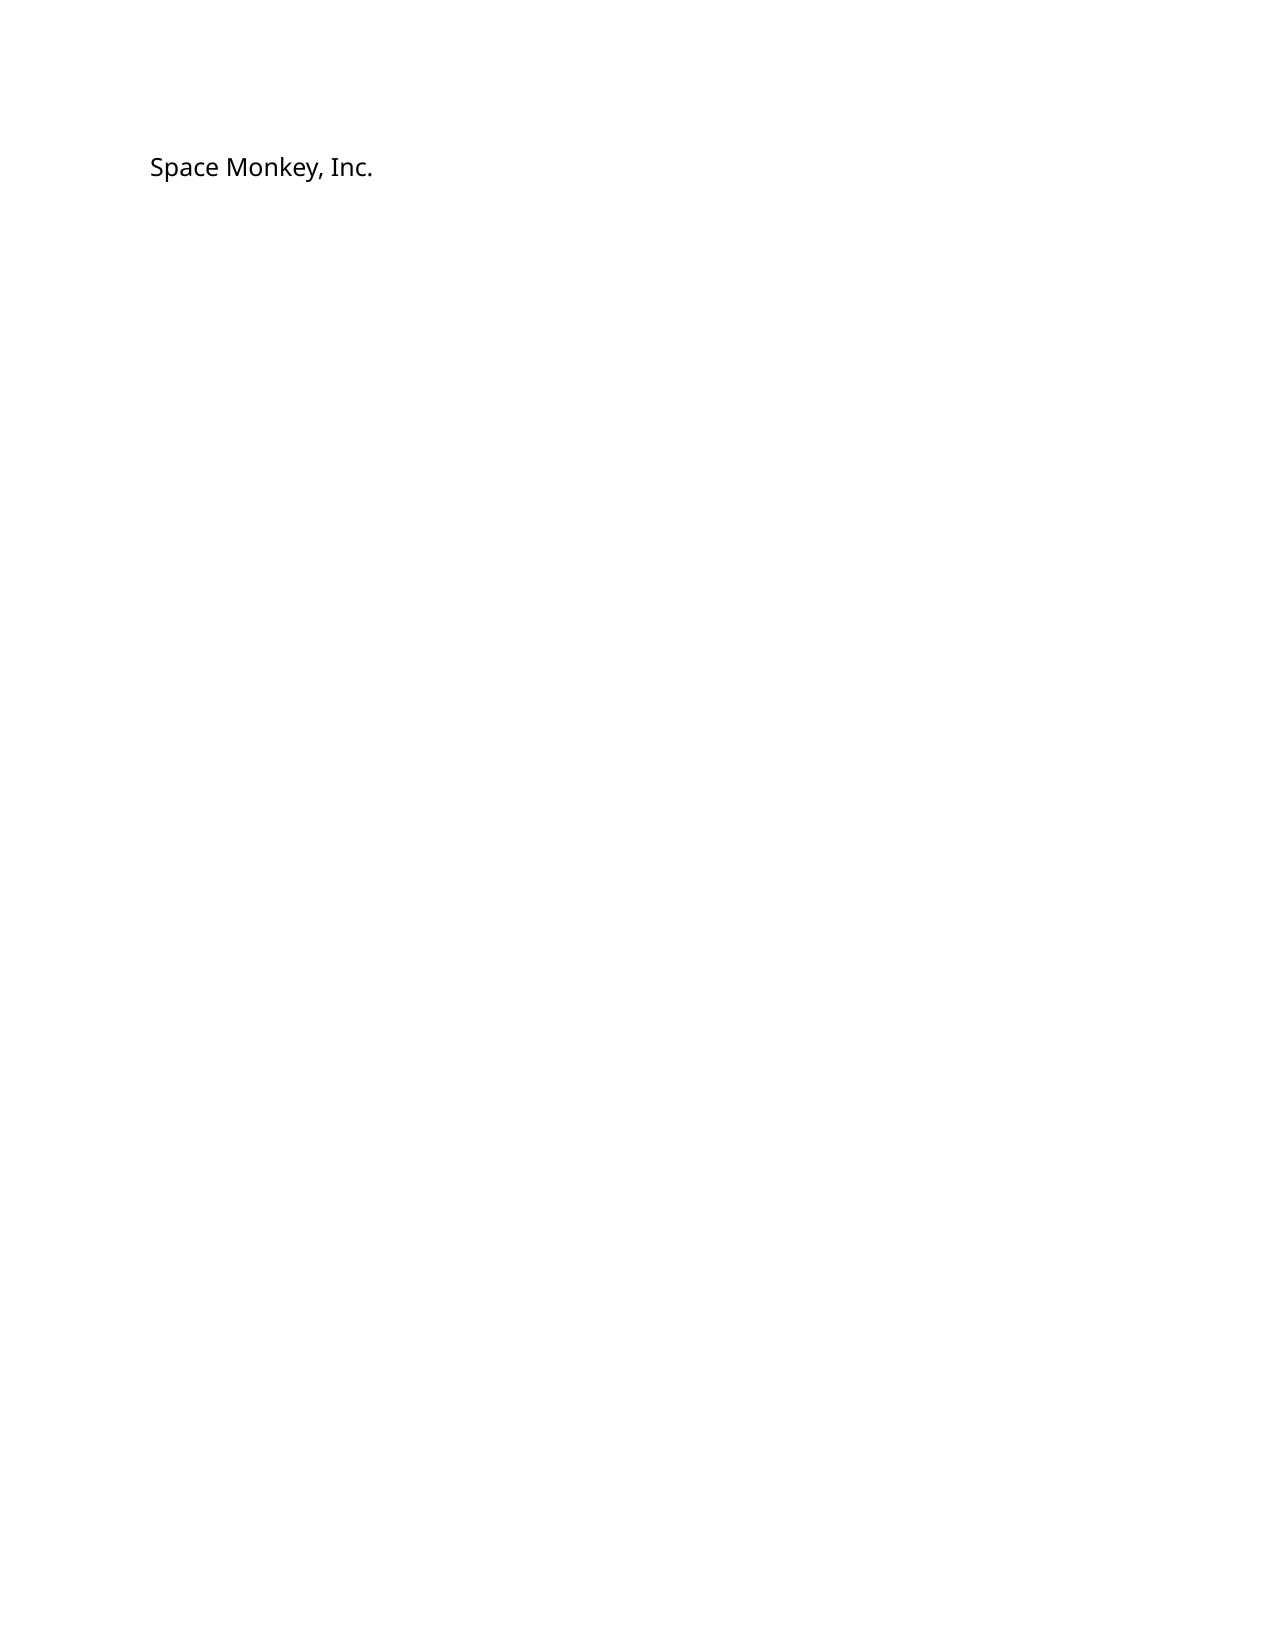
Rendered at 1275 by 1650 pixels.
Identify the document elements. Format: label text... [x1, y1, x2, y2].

text Space Monkey, Inc. [150, 150, 1125, 184]
